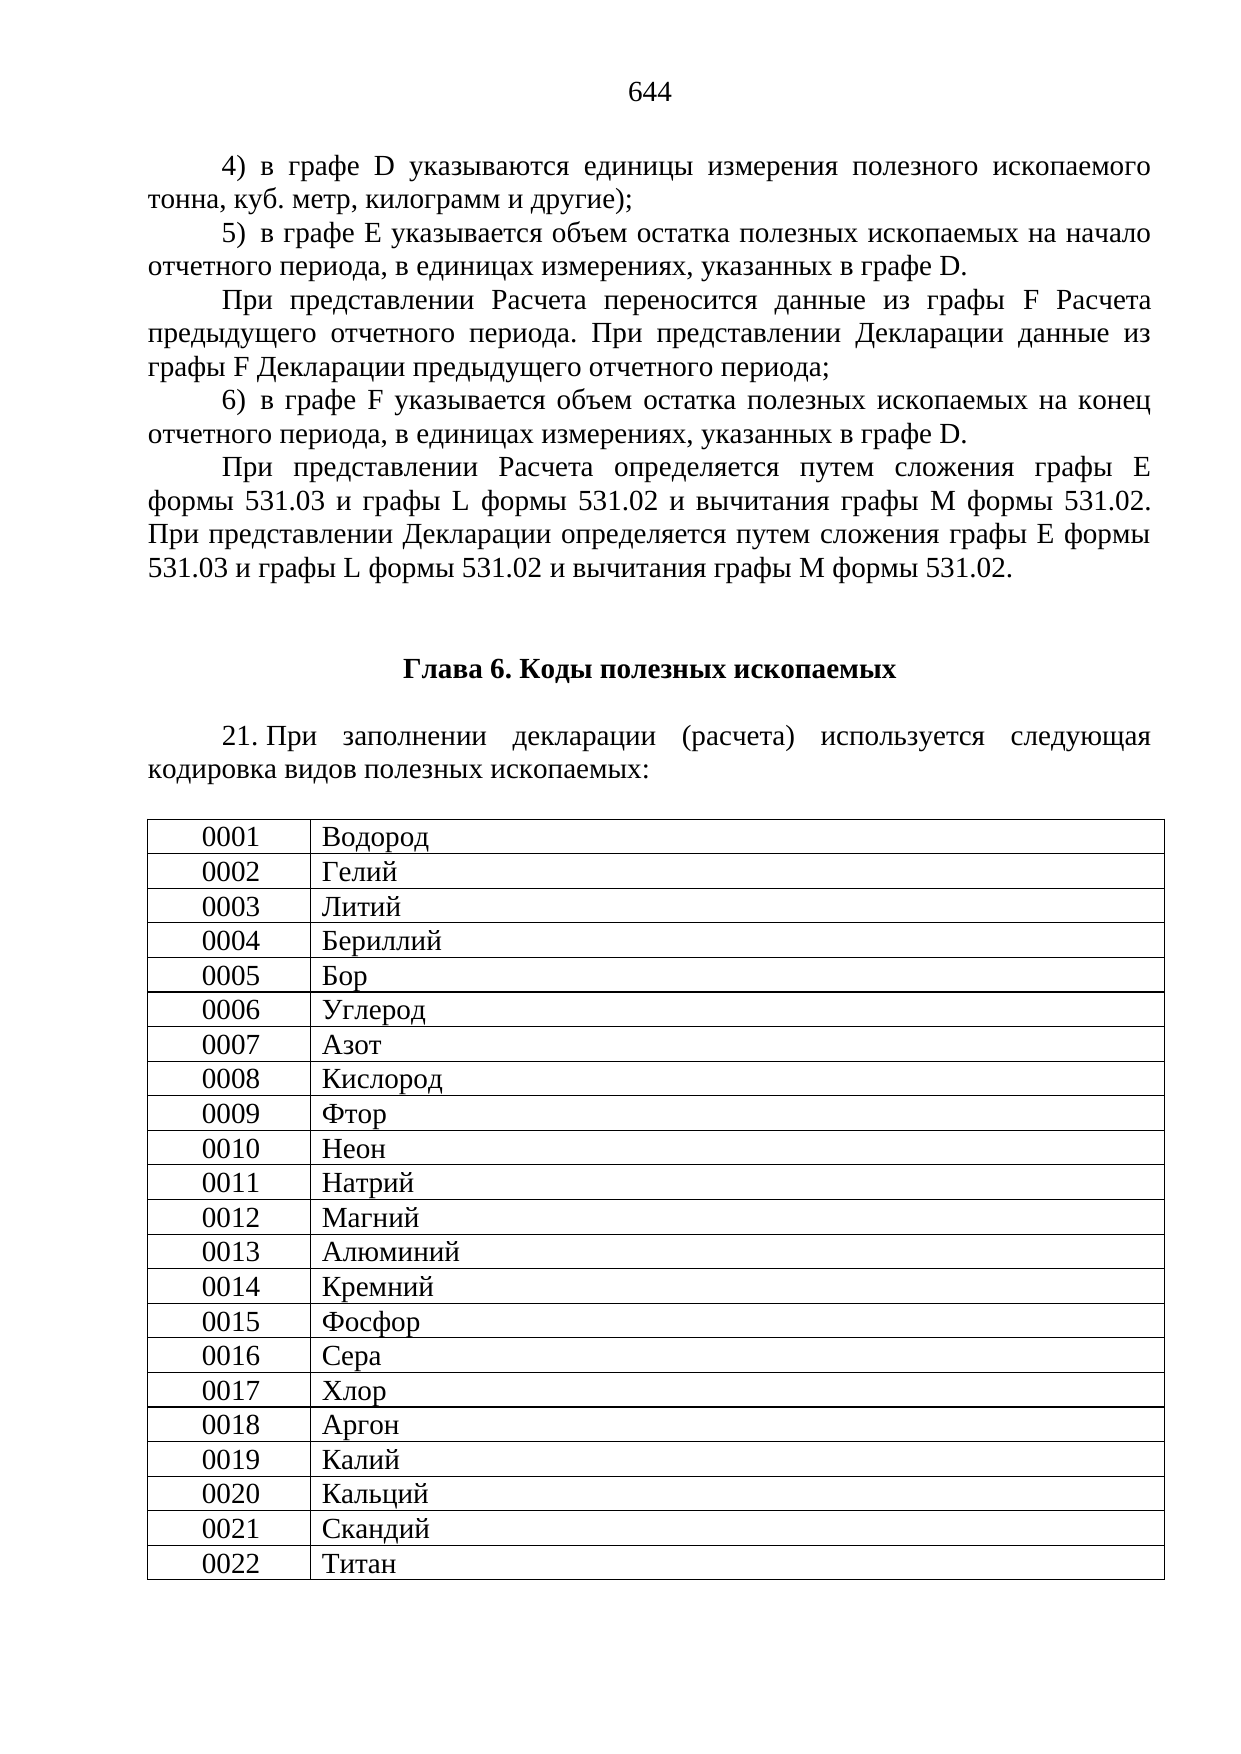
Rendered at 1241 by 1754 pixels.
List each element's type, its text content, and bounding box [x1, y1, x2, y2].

table_cell Аргон [311, 1408, 1164, 1441]
table_cell 0013 [148, 1235, 310, 1268]
table_cell Сера [311, 1338, 1164, 1372]
table_cell 0005 [148, 958, 310, 991]
table_cell Бериллий [311, 923, 1164, 957]
table_cell 0016 [148, 1338, 310, 1372]
table_cell Кальций [311, 1477, 1164, 1510]
text Глава 6. Коды полезных ископаемых [148, 651, 1152, 684]
table_cell Литий [311, 889, 1164, 922]
table_header 0001 [148, 820, 310, 853]
table_cell 0012 [148, 1200, 310, 1233]
table_cell 0006 [148, 993, 310, 1026]
list При заполнении декларации (расчета) используется следующая кодировка видов полезных ископаемых: [148, 718, 1152, 785]
table_cell 0011 [148, 1165, 310, 1199]
table_cell Гелий [311, 854, 1164, 888]
table_cell Алюминий [311, 1235, 1164, 1268]
list в графе E указывается объем остатка полезных ископаемых на начало отчетного периода, в единицах измерениях, указанных в графе D. [148, 215, 1152, 282]
list При представлении Расчета переносится данные из графы F Расчета предыдущего отчетного периода. При представлении Декларации данные из графы F Декларации предыдущего отчетного периода; [148, 282, 1152, 382]
table_cell Бор [311, 958, 1164, 991]
text При представлении Расчета определяется путем сложения графы E формы 531.03 и графы L формы 531.02 и вычитания графы M формы 531.02. При представлении Декларации определяется путем сложения графы E формы 531.03 и графы L формы 531.02 и вычитания графы M формы 531.02. [148, 449, 1152, 584]
table_cell Натрий [311, 1165, 1164, 1199]
table_cell Магний [311, 1200, 1164, 1233]
table_cell 0019 [148, 1442, 310, 1476]
list в графе D указываются единицы измерения полезного ископаемого тонна, куб. метр, килограмм и другие); [148, 148, 1152, 215]
table_cell Хлор [311, 1373, 1164, 1406]
table_cell Азот [311, 1027, 1164, 1061]
table_cell Фтор [311, 1096, 1164, 1130]
table_cell Скандий [311, 1511, 1164, 1545]
table_cell Кислород [311, 1062, 1164, 1095]
table_cell Калий [311, 1442, 1164, 1476]
table_cell 0020 [148, 1477, 310, 1510]
table_cell 0022 [148, 1546, 310, 1579]
table_cell Фосфор [311, 1304, 1164, 1337]
table_cell 0004 [148, 923, 310, 957]
table_cell 0017 [148, 1373, 310, 1406]
table_cell Кремний [311, 1269, 1164, 1303]
table_cell 0003 [148, 889, 310, 922]
table_cell 0009 [148, 1096, 310, 1130]
table_cell 0002 [148, 854, 310, 888]
table_header Водород [311, 820, 1164, 853]
list в графе F указывается объем остатка полезных ископаемых на конец отчетного периода, в единицах измерениях, указанных в графе D. [148, 382, 1152, 449]
table_cell 0021 [148, 1511, 310, 1545]
table_cell 0007 [148, 1027, 310, 1061]
table_cell 0010 [148, 1131, 310, 1164]
table_cell 0015 [148, 1304, 310, 1337]
table_cell Титан [311, 1546, 1164, 1579]
table_cell Неон [311, 1131, 1164, 1164]
table_cell Углерод [311, 993, 1164, 1026]
table_cell 0008 [148, 1062, 310, 1095]
table_cell 0014 [148, 1269, 310, 1303]
table_cell 0018 [148, 1408, 310, 1441]
